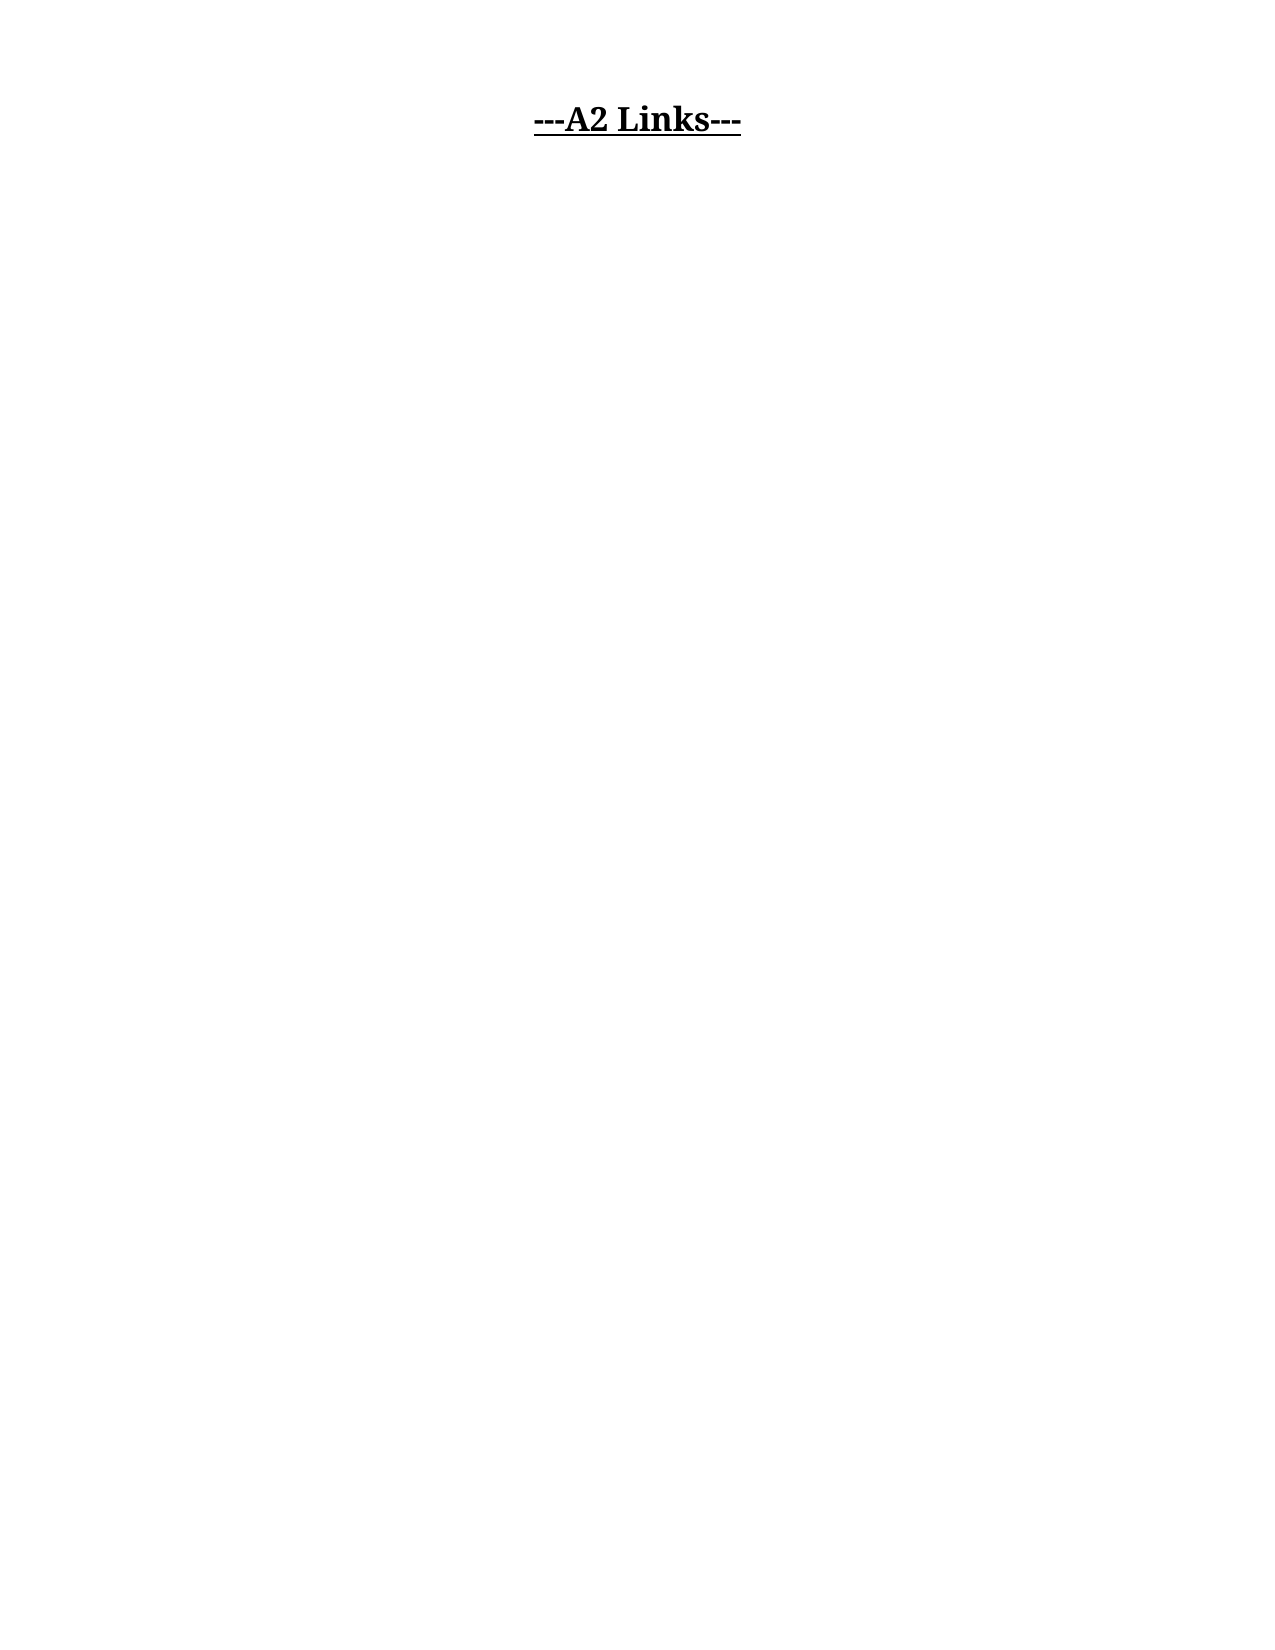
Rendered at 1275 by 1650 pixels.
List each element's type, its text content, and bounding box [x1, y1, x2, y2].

subtitle ---A2 Links--- [75, 96, 1200, 141]
